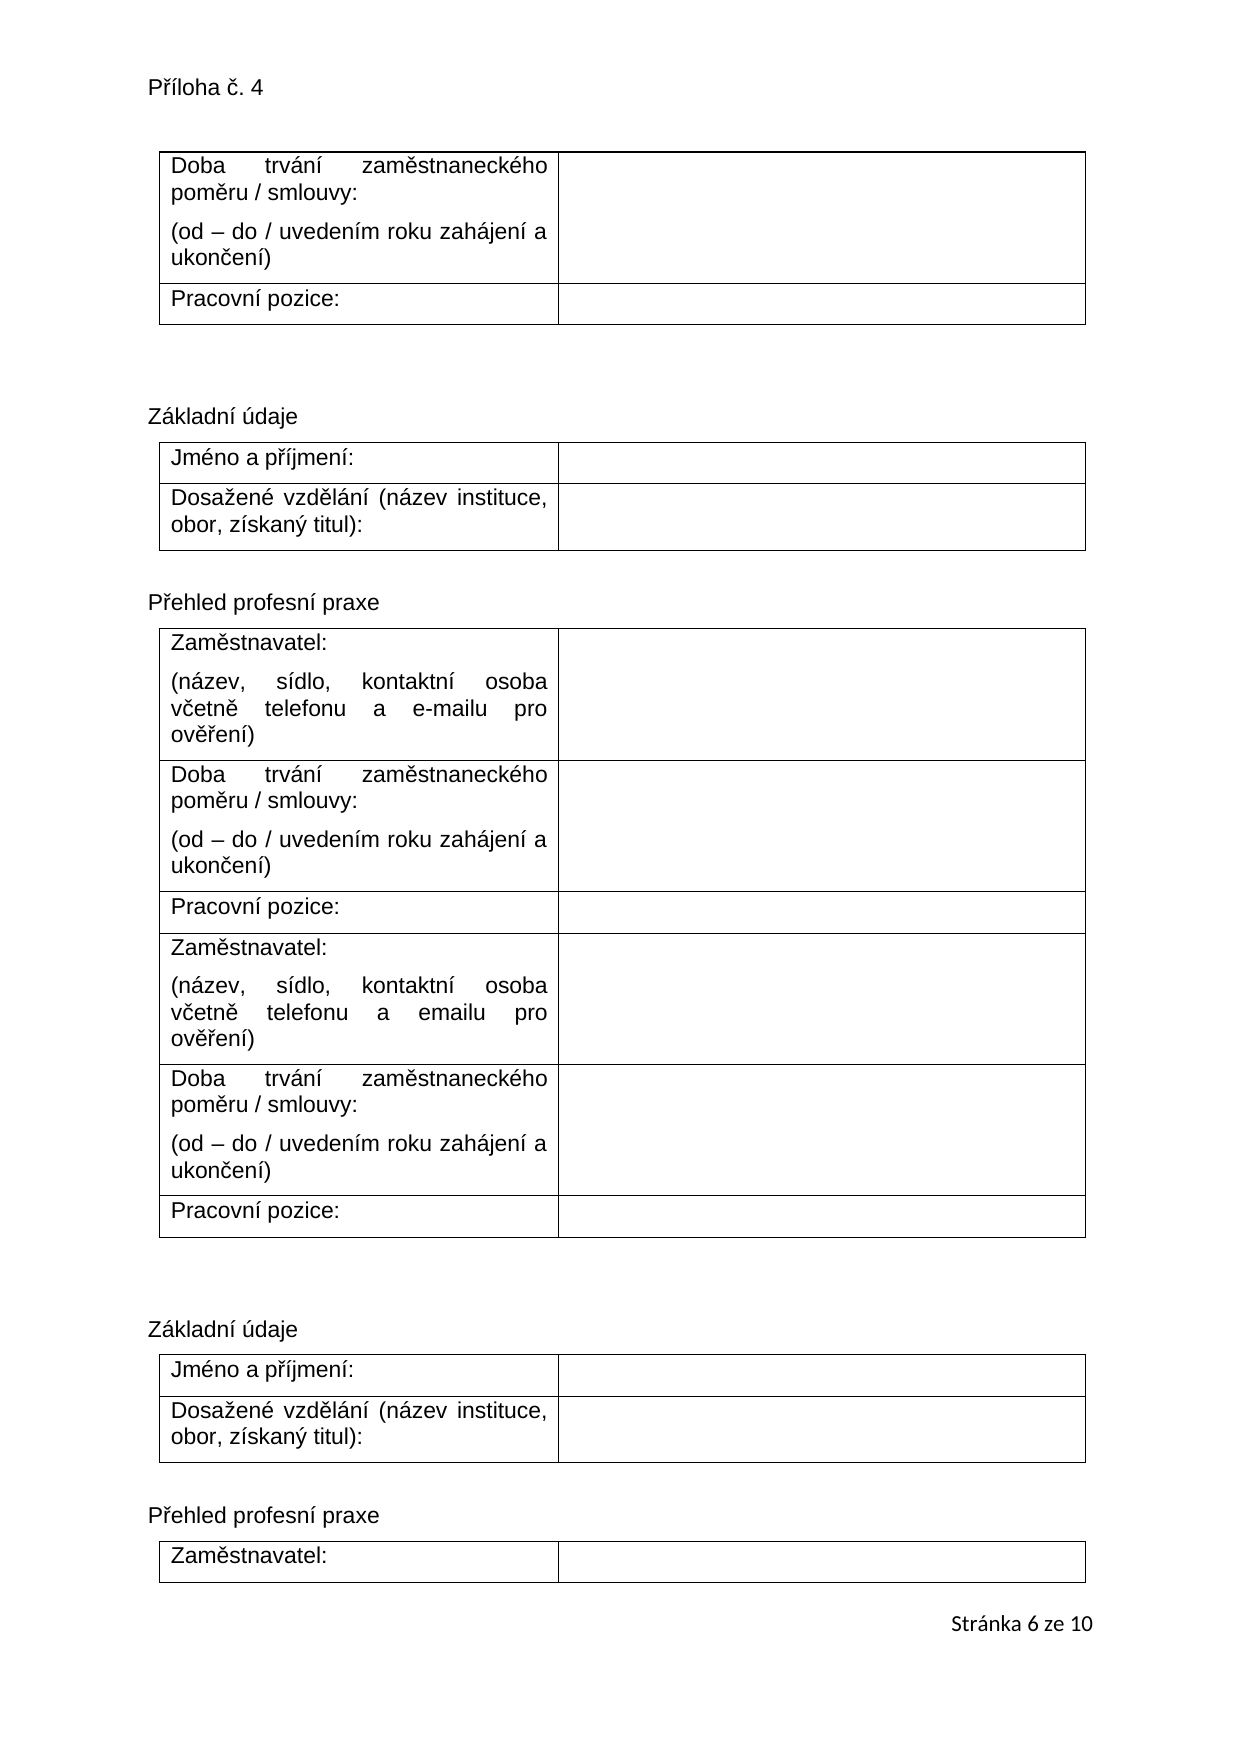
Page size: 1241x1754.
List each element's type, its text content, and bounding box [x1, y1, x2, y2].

text Základní údaje [148, 403, 1093, 429]
table_header [559, 1542, 1085, 1582]
table_header Jméno a příjmení: [160, 1355, 558, 1396]
table_cell Dosažené vzdělání (název instituce, obor, získaný titul): [160, 1397, 558, 1462]
text Základní údaje [148, 1316, 1093, 1342]
table_header Zaměstnavatel: (název, sídlo, kontaktní osoba včetně telefonu a e-mailu pro ověření) [160, 629, 558, 760]
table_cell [160, 153, 558, 283]
table_cell [559, 934, 1085, 1064]
table_cell [559, 761, 1085, 891]
table_cell [559, 153, 1085, 283]
table_cell [559, 892, 1085, 932]
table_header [160, 1542, 558, 1582]
table_cell Doba trvání zaměstnaneckého poměru / smlouvy: (od – do / uvedením roku zahájení a ukončení) [160, 1065, 558, 1195]
table_cell [559, 284, 1085, 324]
table_cell Dosažené vzdělání (název instituce, obor, získaný titul): [160, 484, 558, 549]
table_cell Zaměstnavatel: (název, sídlo, kontaktní osoba včetně telefonu a emailu pro ověření) [160, 934, 558, 1064]
table_header Jméno a příjmení: [160, 443, 558, 483]
table_cell Pracovní pozice: [160, 892, 558, 932]
table_cell [559, 1397, 1085, 1462]
table_cell [559, 1065, 1085, 1195]
table_cell [559, 1196, 1085, 1237]
table_cell Pracovní pozice: [160, 284, 558, 324]
table_cell [559, 484, 1085, 549]
table_cell Pracovní pozice: [160, 1196, 558, 1237]
table_cell Doba trvání zaměstnaneckého poměru / smlouvy: (od – do / uvedením roku zahájení a ukončení) [160, 761, 558, 891]
text Přehled profesní praxe [148, 589, 1093, 616]
table_header [559, 1355, 1085, 1396]
text Přehled profesní praxe [148, 1502, 1093, 1528]
table_header [559, 443, 1085, 483]
table_header [559, 629, 1085, 760]
